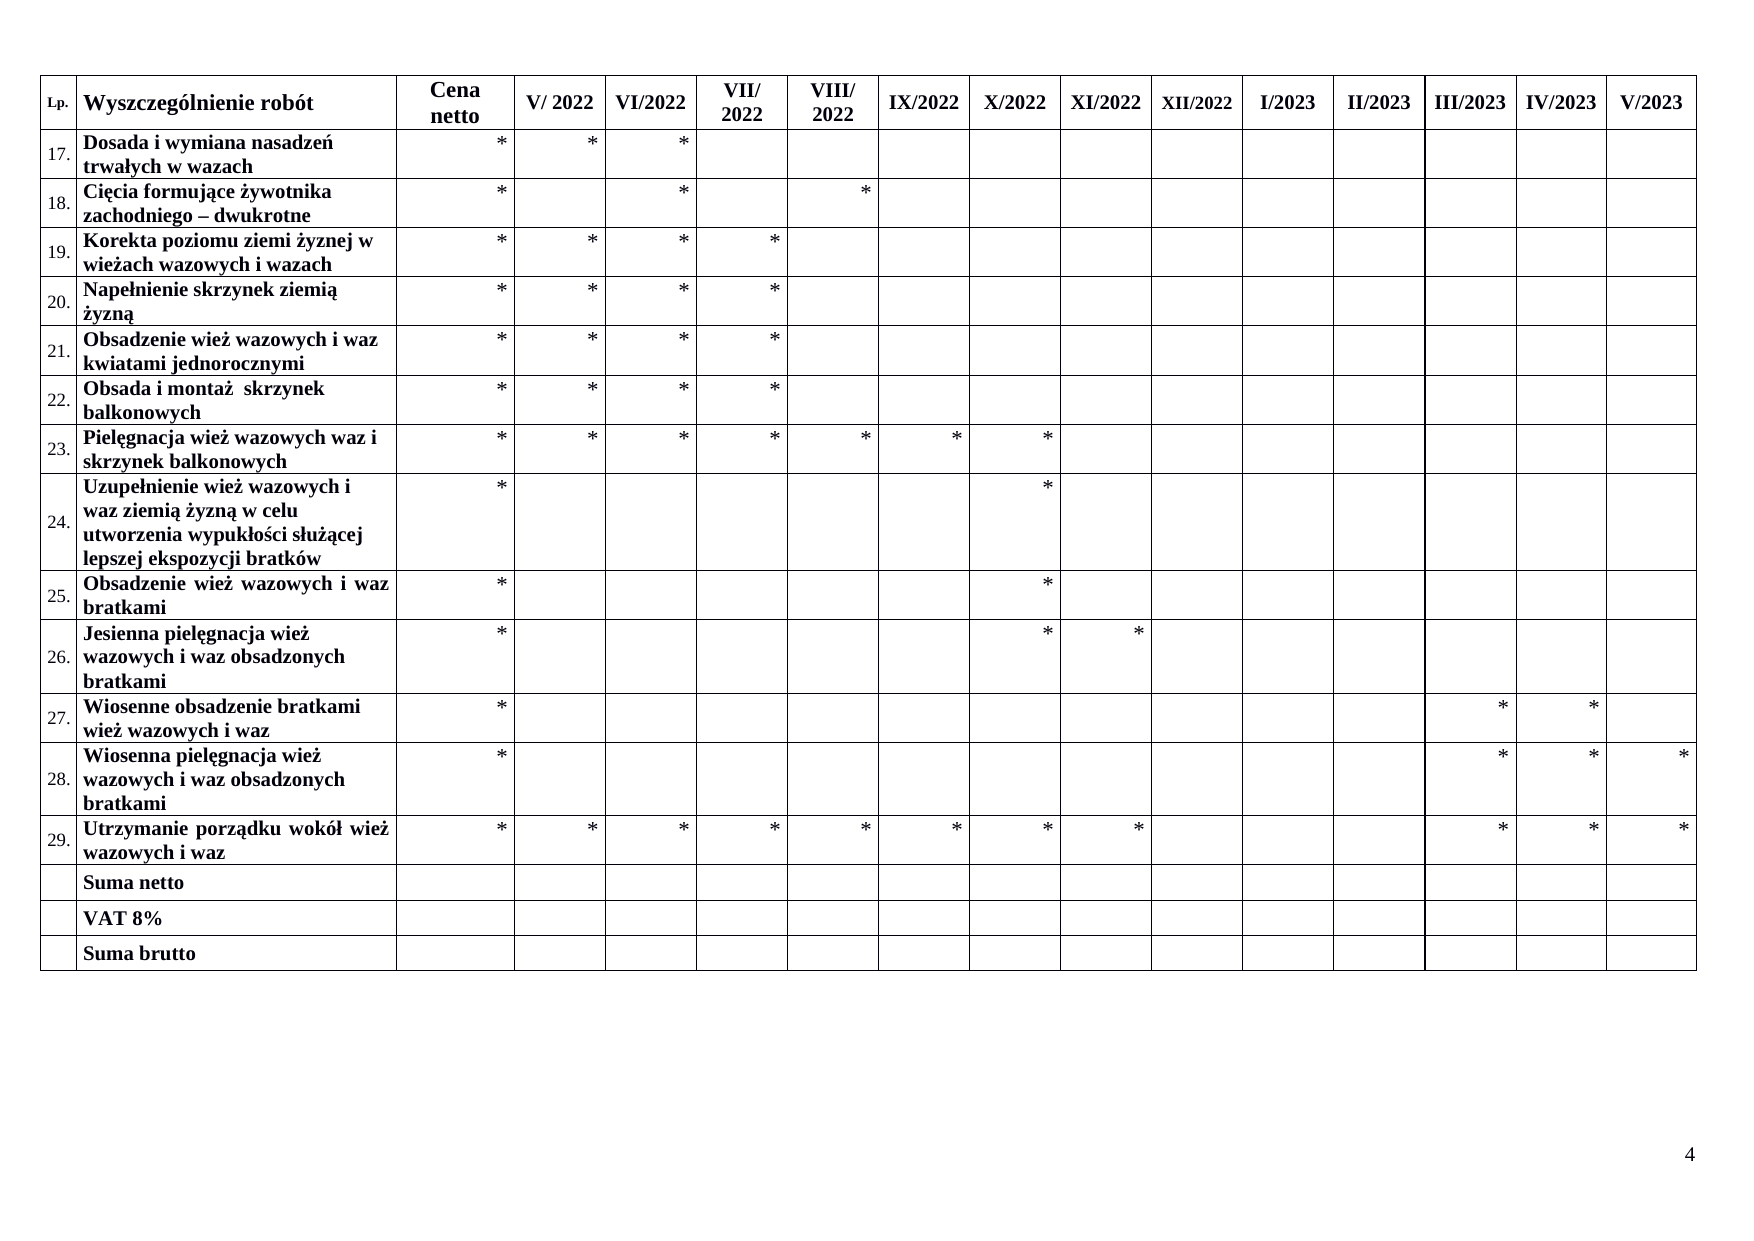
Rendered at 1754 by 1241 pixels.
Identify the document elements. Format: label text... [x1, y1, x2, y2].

table_cell [1152, 936, 1242, 970]
table_cell * [970, 474, 1060, 570]
table_cell [1243, 936, 1333, 970]
table_cell Wiosenna pielęgnacja wież wazowych i waz obsadzonych bratkami [77, 743, 396, 815]
table_cell [1607, 326, 1696, 374]
table_cell * [1426, 816, 1516, 864]
table_cell [879, 326, 969, 374]
table_cell I/2023 [1243, 76, 1333, 129]
table_cell [1152, 694, 1242, 742]
table_cell [1517, 901, 1606, 935]
table_cell [41, 179, 76, 227]
table_cell [1426, 326, 1516, 374]
table_cell [1607, 936, 1696, 970]
table_cell [606, 936, 696, 970]
table_cell [1426, 376, 1516, 424]
table_cell [397, 936, 514, 970]
table_cell [1061, 228, 1151, 276]
table_cell [1334, 571, 1424, 619]
table_cell * [606, 816, 696, 864]
table_cell [1607, 277, 1696, 325]
table_cell [1152, 571, 1242, 619]
table_cell * [397, 816, 514, 864]
table_cell [970, 936, 1060, 970]
table_cell [879, 743, 969, 815]
table_cell [970, 376, 1060, 424]
table_cell [788, 901, 878, 935]
table_cell [1152, 901, 1242, 935]
table_cell [1061, 936, 1151, 970]
table_cell III/2023 [1426, 76, 1516, 129]
table_cell * [397, 277, 514, 325]
table_cell [606, 571, 696, 619]
table_cell [1243, 425, 1333, 473]
table_cell [1243, 620, 1333, 693]
table_cell [1517, 425, 1606, 473]
table_cell [788, 326, 878, 374]
table_cell [1152, 743, 1242, 815]
table_cell * [606, 130, 696, 178]
table_cell [1243, 277, 1333, 325]
table_cell [1243, 474, 1333, 570]
table_cell [1061, 277, 1151, 325]
table_cell * [697, 376, 787, 424]
table_cell Lp. [41, 76, 76, 129]
table_cell VI/2022 [606, 76, 696, 129]
table_cell [1334, 228, 1424, 276]
table_cell [1061, 901, 1151, 935]
table_cell * [515, 376, 605, 424]
table_cell [41, 228, 76, 276]
table_cell [788, 228, 878, 276]
table_cell [41, 816, 76, 864]
table_cell [606, 901, 696, 935]
table_cell [1517, 277, 1606, 325]
table_cell * [1426, 743, 1516, 815]
table_cell [41, 425, 76, 473]
table_cell Korekta poziomu ziemi żyznej w wieżach wazowych i wazach [77, 228, 396, 276]
table_cell Jesienna pielęgnacja wież wazowych i waz obsadzonych bratkami [77, 620, 396, 693]
table_cell [879, 228, 969, 276]
table_cell [1243, 228, 1333, 276]
table_cell * [1426, 694, 1516, 742]
table_cell [41, 474, 76, 570]
table_cell [397, 865, 514, 899]
table_cell * [697, 816, 787, 864]
table_cell VAT 8% [77, 901, 396, 935]
table_cell [1607, 130, 1696, 178]
table_cell [1334, 326, 1424, 374]
table_cell [788, 474, 878, 570]
table_cell [1334, 130, 1424, 178]
table_cell [697, 743, 787, 815]
table_cell VIII/2022 [788, 76, 878, 129]
table_cell [1426, 620, 1516, 693]
table_cell * [1517, 743, 1606, 815]
table_cell [1517, 865, 1606, 899]
table_cell [1061, 425, 1151, 473]
table_cell [41, 694, 76, 742]
table_cell [1243, 865, 1333, 899]
table_cell [1426, 228, 1516, 276]
table_cell Suma brutto [77, 936, 396, 970]
table_cell X/2022 [970, 76, 1060, 129]
table_cell [1607, 620, 1696, 693]
table_cell [1426, 425, 1516, 473]
table_cell * [515, 228, 605, 276]
table_cell * [879, 425, 969, 473]
table_cell * [1607, 743, 1696, 815]
table_cell [1152, 179, 1242, 227]
table_cell [1334, 179, 1424, 227]
table_cell [1517, 130, 1606, 178]
table_cell IV/2023 [1517, 76, 1606, 129]
table_cell Suma netto [77, 865, 396, 899]
table_cell [788, 936, 878, 970]
table_cell * [697, 228, 787, 276]
table_cell [788, 865, 878, 899]
table_cell * [1517, 694, 1606, 742]
table_cell [1061, 694, 1151, 742]
table_cell [788, 571, 878, 619]
table_cell [1426, 179, 1516, 227]
table_cell Napełnienie skrzynek ziemią żyzną [77, 277, 396, 325]
table_cell II/2023 [1334, 76, 1424, 129]
table_cell [879, 694, 969, 742]
table_cell * [397, 694, 514, 742]
table_cell [606, 865, 696, 899]
table_cell [1426, 571, 1516, 619]
table_cell [697, 474, 787, 570]
table_cell V/ 2022 [515, 76, 605, 129]
table_cell [970, 694, 1060, 742]
table_cell [515, 571, 605, 619]
table_cell [697, 901, 787, 935]
table_cell [1334, 901, 1424, 935]
table_cell Dosada i wymiana nasadzeń trwałych w wazach [77, 130, 396, 178]
table_cell [1061, 571, 1151, 619]
table_cell Pielęgnacja wież wazowych waz i skrzynek balkonowych [77, 425, 396, 473]
table_cell * [515, 130, 605, 178]
table_cell [970, 130, 1060, 178]
table_cell * [515, 816, 605, 864]
table_cell * [515, 277, 605, 325]
table_cell [1607, 694, 1696, 742]
table_cell [788, 130, 878, 178]
table_cell VII/2022 [697, 76, 787, 129]
table_cell * [1061, 620, 1151, 693]
table_cell * [606, 376, 696, 424]
table_cell [1517, 936, 1606, 970]
table_cell [1243, 376, 1333, 424]
table_cell [1061, 474, 1151, 570]
table_cell * [397, 425, 514, 473]
table_cell [41, 901, 76, 935]
table_cell XI/2022 [1061, 76, 1151, 129]
table_cell Utrzymanie porządku wokół wież wazowych i waz [77, 816, 396, 864]
table_cell [879, 179, 969, 227]
table_cell [1334, 474, 1424, 570]
table_cell Obsadzenie wież wazowych i waz bratkami [77, 571, 396, 619]
table_cell [1517, 228, 1606, 276]
table_cell [1152, 474, 1242, 570]
table_cell [606, 694, 696, 742]
table_cell [41, 326, 76, 374]
table_cell * [788, 816, 878, 864]
table_cell [1243, 130, 1333, 178]
table_cell [788, 694, 878, 742]
table_cell [879, 571, 969, 619]
table_cell [697, 865, 787, 899]
table_cell [1334, 425, 1424, 473]
table_cell [1607, 179, 1696, 227]
table_cell [41, 277, 76, 325]
table_cell [41, 376, 76, 424]
table_cell [1061, 376, 1151, 424]
table_cell [41, 865, 76, 899]
table_cell [1426, 936, 1516, 970]
table_cell [1607, 474, 1696, 570]
table_cell * [697, 326, 787, 374]
table_cell [970, 326, 1060, 374]
table_cell * [397, 326, 514, 374]
table_cell [1607, 425, 1696, 473]
table_cell [1243, 901, 1333, 935]
table_cell [41, 571, 76, 619]
table_cell Cięcia formujące żywotnika zachodniego – dwukrotne [77, 179, 396, 227]
table_cell [515, 865, 605, 899]
table_cell * [1607, 816, 1696, 864]
table_cell [879, 130, 969, 178]
table_cell [41, 936, 76, 970]
table_cell [697, 936, 787, 970]
table_cell * [606, 326, 696, 374]
table_cell * [1517, 816, 1606, 864]
table_cell V/2023 [1607, 76, 1696, 129]
table_cell [1426, 901, 1516, 935]
table_cell [1426, 474, 1516, 570]
table_cell * [397, 571, 514, 619]
table_cell [697, 179, 787, 227]
table_cell [697, 620, 787, 693]
table_cell [1517, 376, 1606, 424]
table_cell [606, 743, 696, 815]
table_cell [1517, 326, 1606, 374]
table_cell * [788, 179, 878, 227]
table_cell [1334, 816, 1424, 864]
table_cell [1517, 179, 1606, 227]
table_cell [1243, 571, 1333, 619]
table_cell [41, 620, 76, 693]
table_cell [970, 277, 1060, 325]
table_cell [970, 865, 1060, 899]
table_cell [1243, 743, 1333, 815]
table_cell [515, 901, 605, 935]
table_cell * [606, 179, 696, 227]
table_cell [788, 376, 878, 424]
table_cell * [397, 228, 514, 276]
table_cell * [397, 620, 514, 693]
table_cell [1152, 277, 1242, 325]
table_cell [1243, 179, 1333, 227]
table_cell [1243, 816, 1333, 864]
table_cell [1061, 179, 1151, 227]
table_cell [1152, 620, 1242, 693]
table_cell [41, 130, 76, 178]
table_cell [41, 743, 76, 815]
table_cell Wiosenne obsadzenie bratkami wież wazowych i waz [77, 694, 396, 742]
table_cell [1426, 277, 1516, 325]
table_cell * [515, 326, 605, 374]
table_cell [1517, 474, 1606, 570]
table_cell Obsada i montaż skrzynek balkonowych [77, 376, 396, 424]
table_cell [606, 620, 696, 693]
table_cell [879, 936, 969, 970]
table_cell [879, 620, 969, 693]
table_cell Uzupełnienie wież wazowych i waz ziemią żyzną w celu utworzenia wypukłości służącej lepszej ekspozycji bratków [77, 474, 396, 570]
table_cell [1334, 694, 1424, 742]
table_cell IX/2022 [879, 76, 969, 129]
table_cell [970, 179, 1060, 227]
table_cell [1426, 130, 1516, 178]
table_cell [788, 620, 878, 693]
table_cell [1243, 326, 1333, 374]
table_cell * [970, 425, 1060, 473]
table_cell * [397, 743, 514, 815]
table_cell * [1061, 816, 1151, 864]
table_cell [1334, 865, 1424, 899]
table_cell [1607, 376, 1696, 424]
table_cell [1152, 376, 1242, 424]
table_cell [879, 277, 969, 325]
table_cell [1334, 277, 1424, 325]
table_cell [397, 901, 514, 935]
table_cell [697, 694, 787, 742]
table_cell Cena netto [397, 76, 514, 129]
table_cell XII/2022 [1152, 76, 1242, 129]
table_cell * [397, 179, 514, 227]
table_cell [1607, 571, 1696, 619]
table_cell [1061, 865, 1151, 899]
table_cell [1517, 620, 1606, 693]
table_cell [1243, 694, 1333, 742]
table_cell [879, 474, 969, 570]
table_cell * [515, 425, 605, 473]
table_cell [1152, 228, 1242, 276]
table_cell [697, 130, 787, 178]
table_cell * [606, 277, 696, 325]
table_cell [515, 474, 605, 570]
table_cell [1334, 743, 1424, 815]
table_cell [1152, 816, 1242, 864]
table_cell [1152, 425, 1242, 473]
table_cell [515, 743, 605, 815]
table_cell [1061, 743, 1151, 815]
table_cell * [970, 816, 1060, 864]
table_cell [1152, 865, 1242, 899]
table_cell [1061, 130, 1151, 178]
table_cell * [606, 228, 696, 276]
table_cell [879, 376, 969, 424]
table_cell [1334, 936, 1424, 970]
table_cell [970, 901, 1060, 935]
table_cell Obsadzenie wież wazowych i waz kwiatami jednorocznymi [77, 326, 396, 374]
table_cell [1152, 130, 1242, 178]
table_cell * [697, 277, 787, 325]
table_cell [879, 865, 969, 899]
table_cell [606, 474, 696, 570]
table_cell * [697, 425, 787, 473]
table_cell [515, 620, 605, 693]
table_cell * [788, 425, 878, 473]
table_cell [788, 743, 878, 815]
table_cell [1607, 901, 1696, 935]
table_cell [1334, 376, 1424, 424]
table_cell * [606, 425, 696, 473]
table_cell * [397, 130, 514, 178]
table_cell * [397, 376, 514, 424]
table_cell [1061, 326, 1151, 374]
table_cell * [879, 816, 969, 864]
table_cell [515, 936, 605, 970]
table_cell * [970, 620, 1060, 693]
table_cell [697, 571, 787, 619]
table_cell [1517, 571, 1606, 619]
table_cell Wyszczególnienie robót [77, 76, 396, 129]
table_cell * [397, 474, 514, 570]
table_cell [515, 694, 605, 742]
table_cell [879, 901, 969, 935]
table_cell [788, 277, 878, 325]
table_cell [1607, 228, 1696, 276]
table_cell [1152, 326, 1242, 374]
table_cell * [970, 571, 1060, 619]
table_cell [515, 179, 605, 227]
table_cell [1334, 620, 1424, 693]
table_cell [1426, 865, 1516, 899]
table_cell [970, 743, 1060, 815]
table_cell [970, 228, 1060, 276]
table_cell [1607, 865, 1696, 899]
